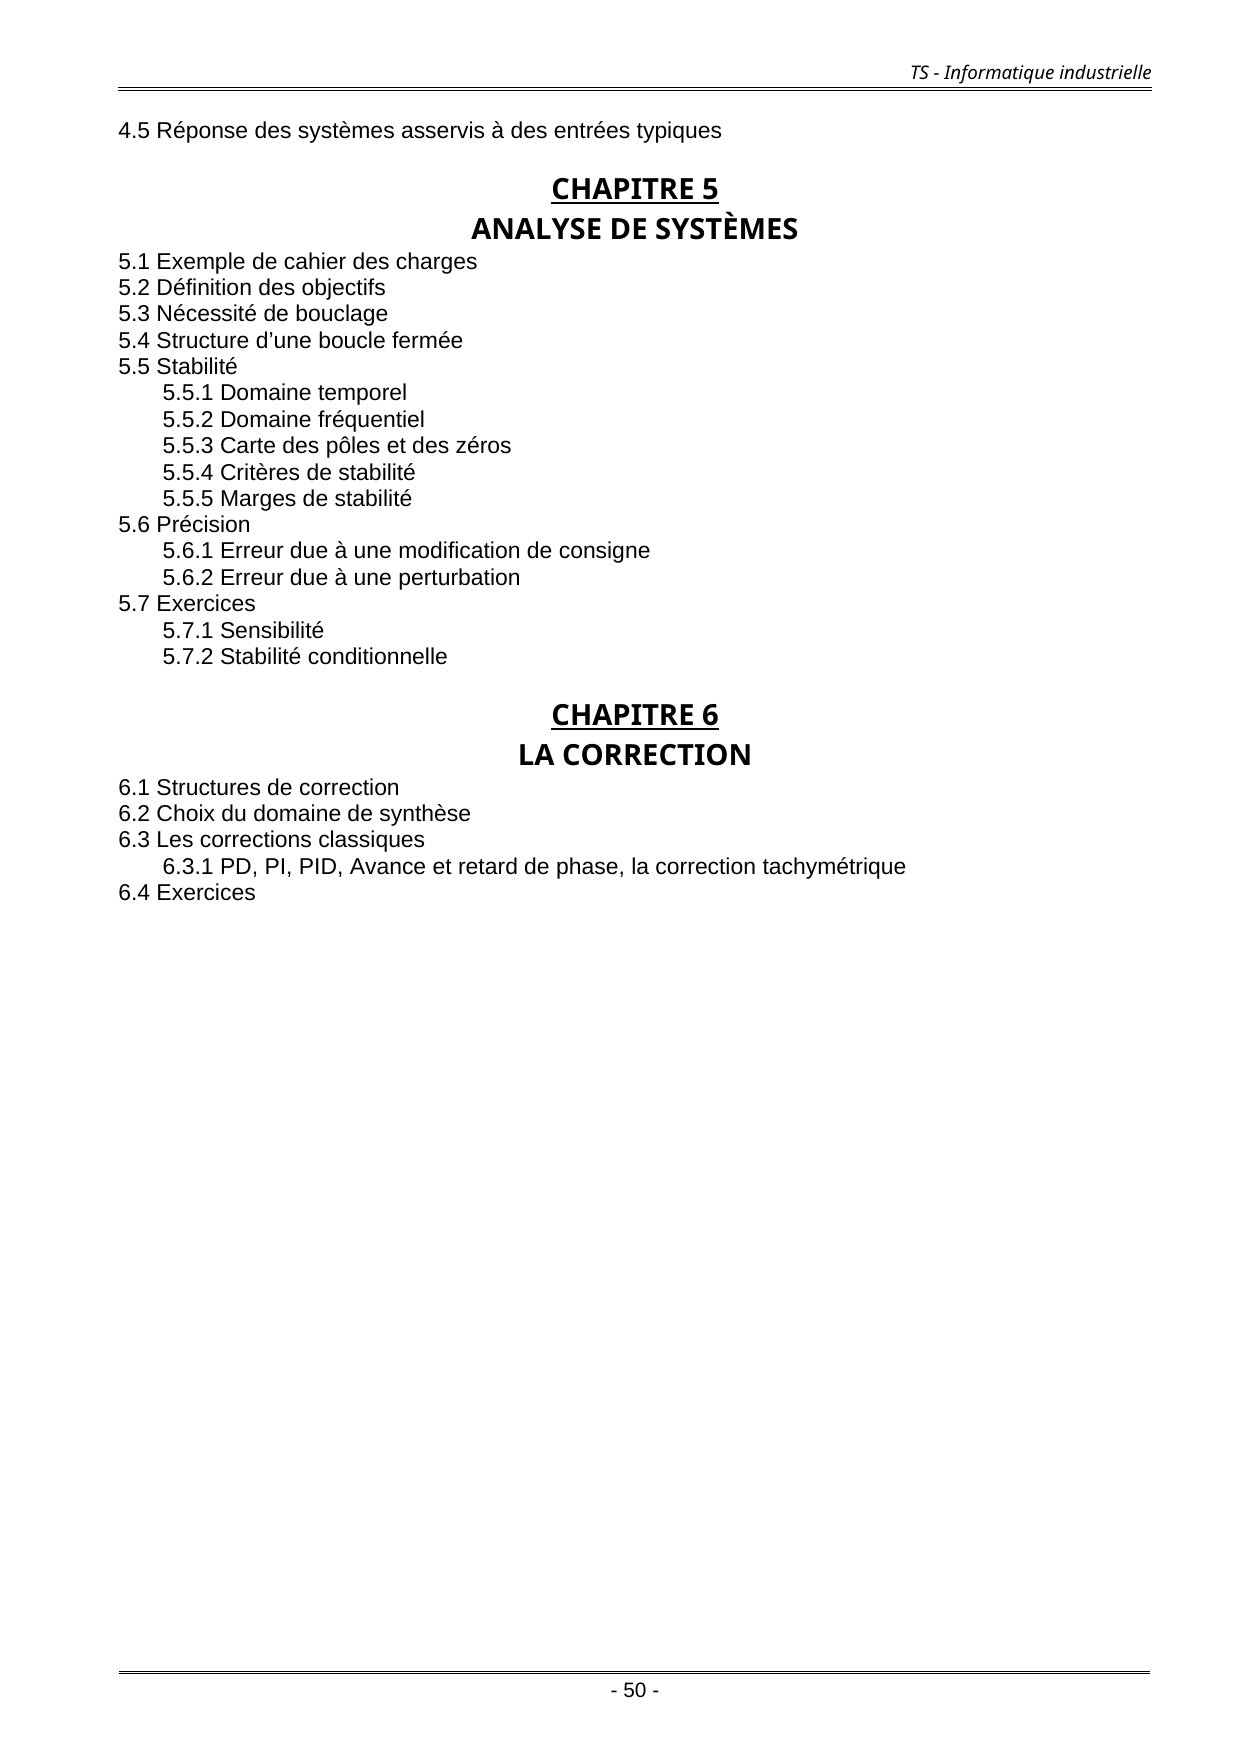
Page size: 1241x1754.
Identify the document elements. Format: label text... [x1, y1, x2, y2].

text 5.5.2 Domaine fréquentiel [162, 406, 1152, 432]
text 5.5 Stabilité [118, 353, 1152, 379]
text 5.7 Exercices [118, 590, 1152, 617]
text 6.2 Choix du domaine de synthèse [118, 800, 1152, 826]
title Chapitre 6 La correction [118, 694, 1152, 774]
text 5.1 Exemple de cahier des charges [118, 248, 1152, 274]
text 5.4 Structure d’une boucle fermée [118, 327, 1152, 353]
text 5.7.1 Sensibilité [162, 617, 1152, 643]
title Chapitre 5 Analyse de systèmes [118, 168, 1152, 248]
text 5.5.4 Critères de stabilité [162, 458, 1152, 485]
text 5.5.3 Carte des pôles et des zéros [162, 432, 1152, 458]
text 5.3 Nécessité de bouclage [118, 300, 1152, 327]
text 6.4 Exercices [118, 879, 1152, 905]
text 5.2 Définition des objectifs [118, 274, 1152, 300]
text 5.6.1 Erreur due à une modification de consigne [162, 537, 1152, 564]
text 5.5.5 Marges de stabilité [162, 485, 1152, 511]
text 4.5 Réponse des systèmes asservis à des entrées typiques [118, 117, 1152, 143]
text 6.3.1 PD, PI, PID, Avance et retard de phase, la correction tachymétrique [162, 853, 1152, 879]
text 6.1 Structures de correction [118, 774, 1152, 800]
text 6.3 Les corrections classiques [118, 826, 1152, 853]
text 5.7.2 Stabilité conditionnelle [162, 643, 1152, 669]
text 5.6 Précision [118, 511, 1152, 537]
text 5.5.1 Domaine temporel [162, 379, 1152, 406]
text 5.6.2 Erreur due à une perturbation [162, 564, 1152, 590]
